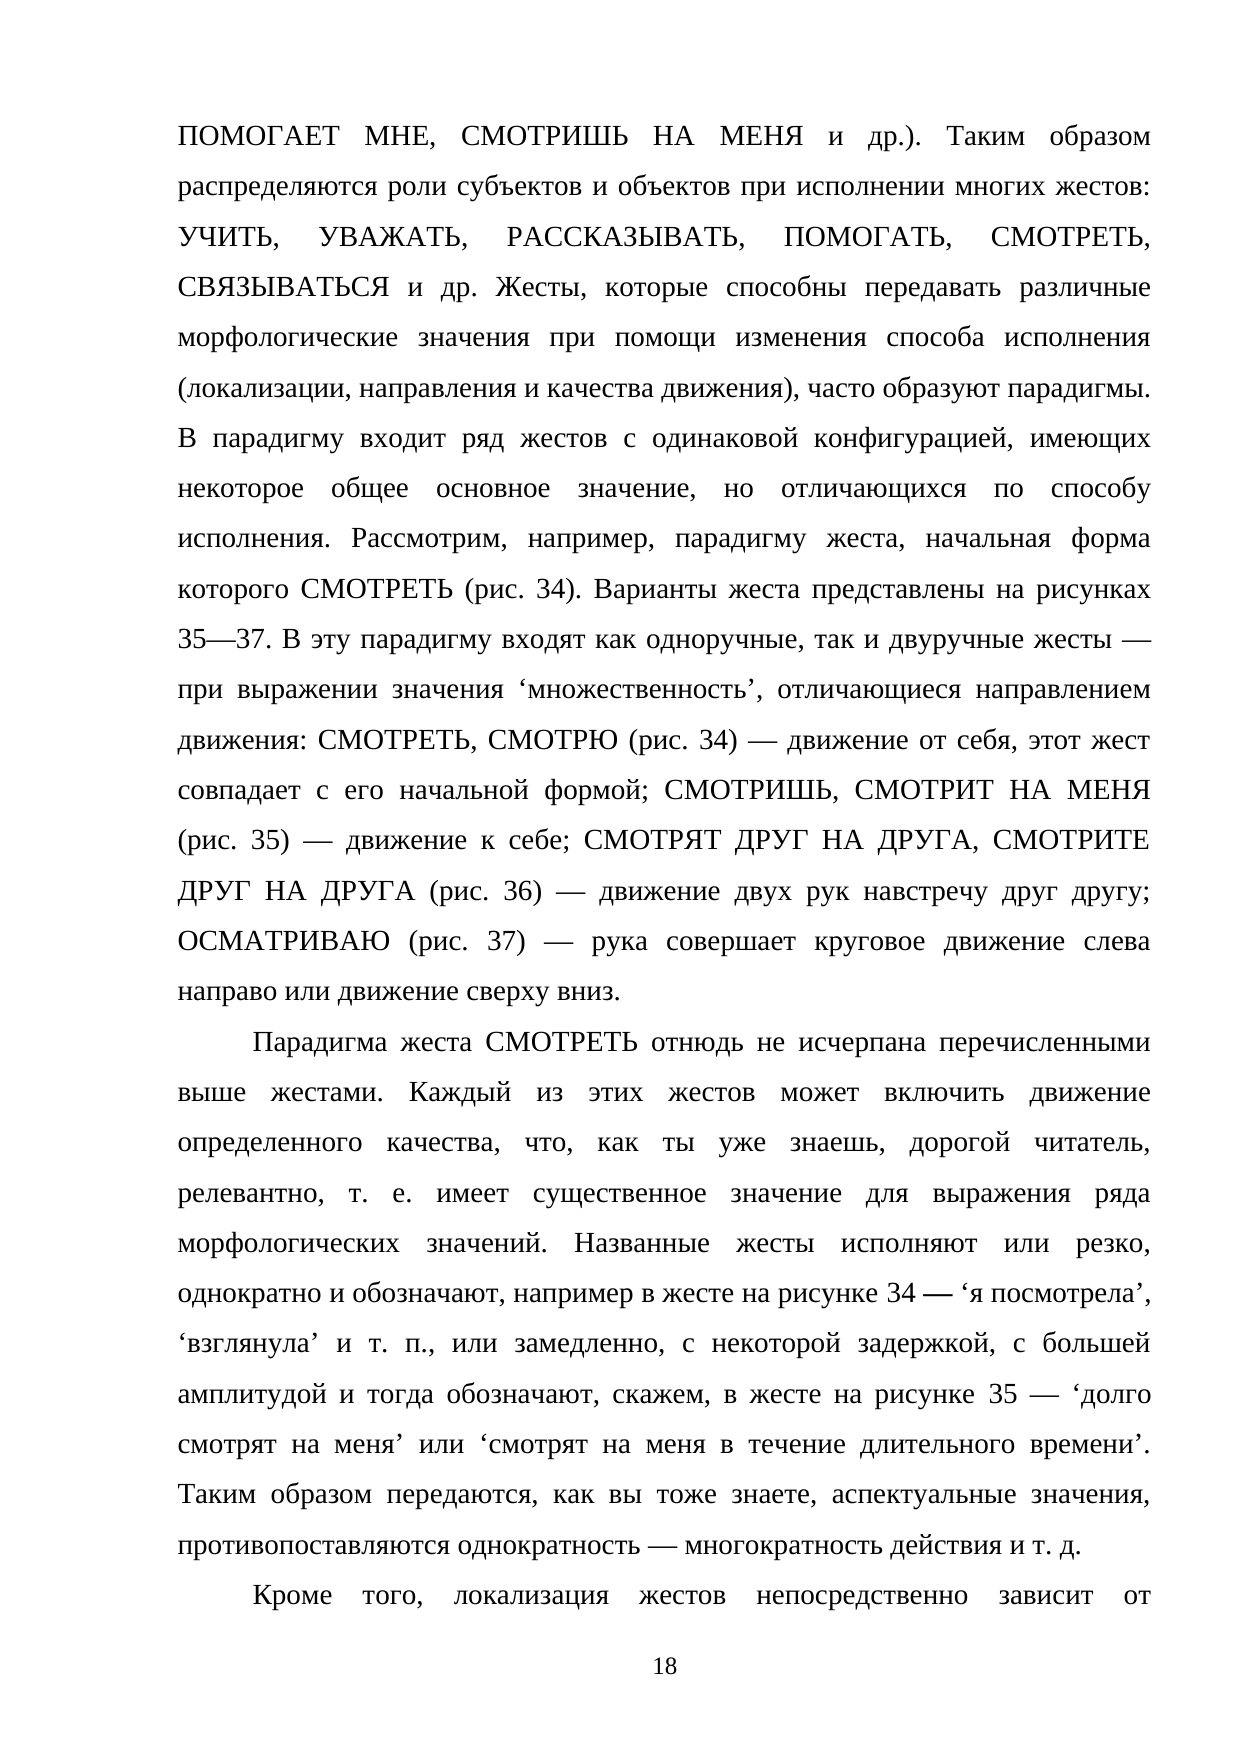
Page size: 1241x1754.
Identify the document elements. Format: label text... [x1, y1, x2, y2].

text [177, 1577, 1152, 1611]
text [177, 118, 1152, 1007]
text Парадигма жеста СМОТРЕТЬ отнюдь не исчерпана перечисленными выше жестами. Каждый из этих жестов может включить движение определенного качества, что, как ты уже знаешь, дорогой читатель, релевантно, т. е. имеет существенное значение для выражения ряда морфологических значений. Названные жесты исполняют или резко, однократно и обозначают, например в жесте на рисунке 34 — ‘я посмотрела’, ‘взглянула’ и т. п., или замедленно, с некоторой задержкой, с большей амплитудой и тогда обозначают, скажем, в жесте на рисунке 35 — ‘долго смотрят на меня’ или ‘смотрят на меня в течение длительного времени’. Таким образом передаются, как вы тоже знаете, аспектуальные значения, противопоставляются однократность — многократность действия и т. д. [177, 1024, 1152, 1560]
